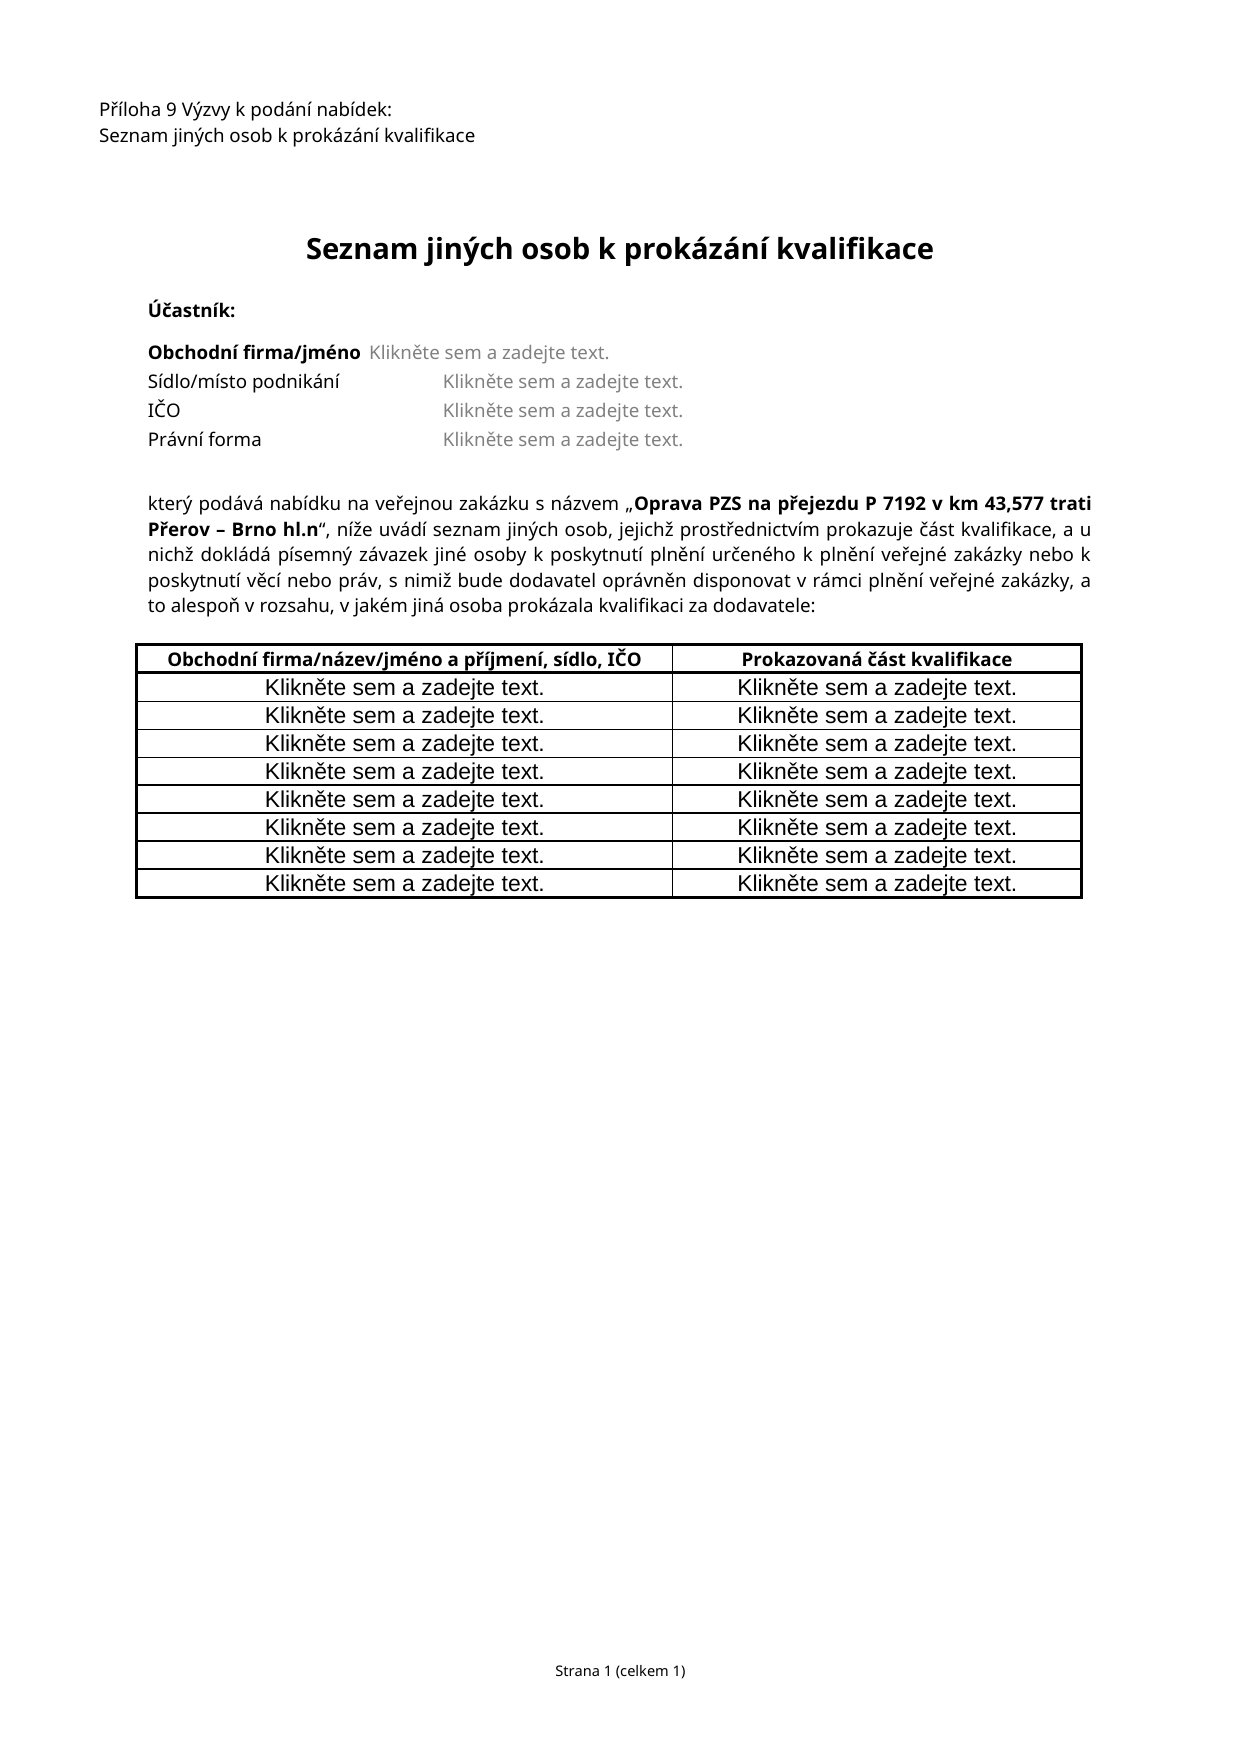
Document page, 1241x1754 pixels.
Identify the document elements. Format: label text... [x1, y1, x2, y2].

table_header Obchodní firma/název/jméno a příjmení, sídlo, IČO [138, 646, 672, 671]
text IČO [148, 394, 1093, 423]
text který podává nabídku na veřejnou zakázku s názvem „Oprava PZS na přejezdu P 7192 v km 43,577 trati Přerov – Brno hl.n“, níže uvádí seznam jiných osob, jejichž prostřednictvím prokazuje část kvalifikace, a u nichž dokládá písemný závazek jiné osoby k poskytnutí plnění určeného k plnění veřejné zakázky nebo k poskytnutí věcí nebo práv, s nimiž bude dodavatel oprávněn disponovat v rámci plnění veřejné zakázky, a to alespoň v rozsahu, v jakém jiná osoba prokázala kvalifikaci za dodavatele: [148, 490, 1093, 618]
title Seznam jiných osob k prokázání kvalifikace [148, 228, 1093, 268]
text Obchodní firma/jméno [148, 336, 1093, 365]
table_header Prokazovaná část kvalifikace [673, 646, 1080, 671]
text Účastník: [148, 293, 1093, 324]
text Sídlo/místo podnikání [148, 365, 1093, 394]
text Právní forma [148, 423, 1093, 452]
